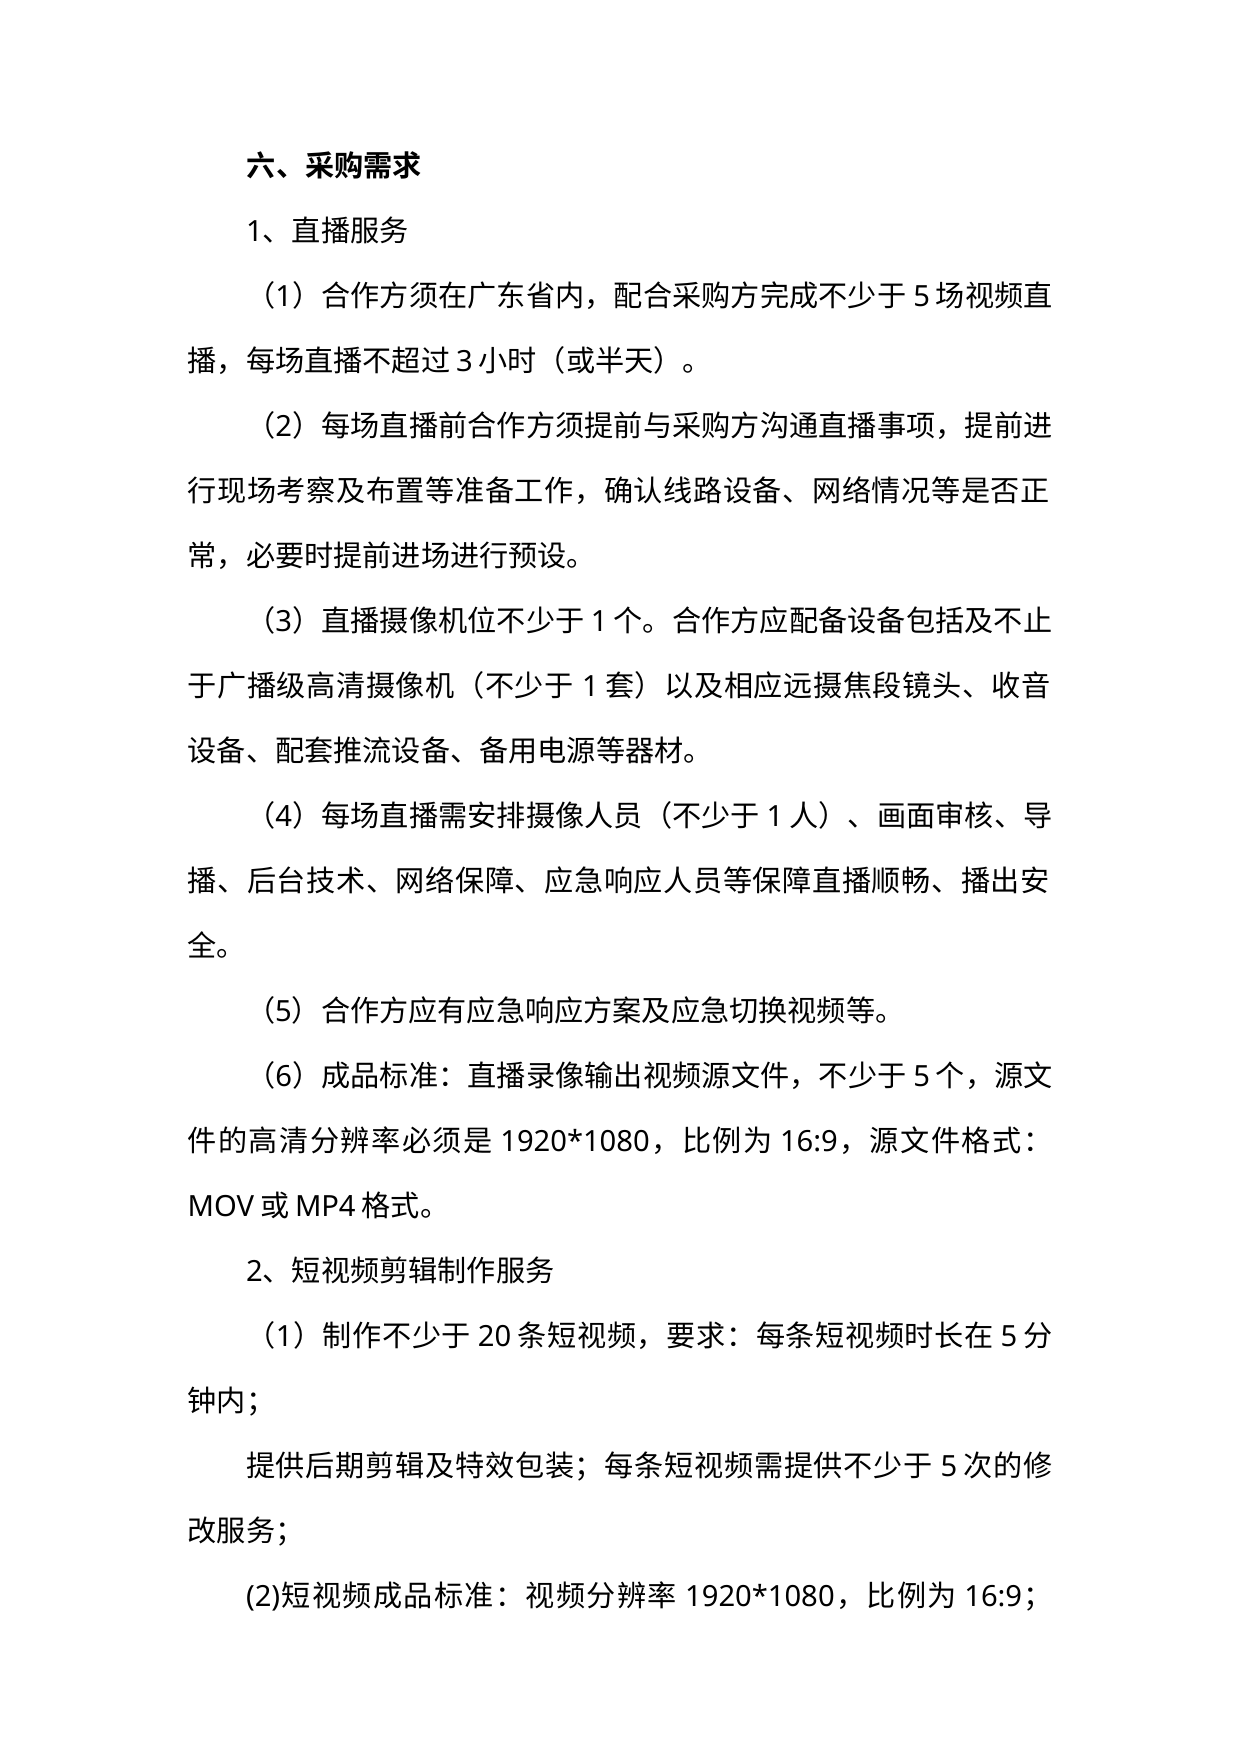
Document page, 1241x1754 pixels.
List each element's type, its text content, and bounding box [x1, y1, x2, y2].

text 提供后期剪辑及特效包装；每条短视频需提供不少于5次的修改服务； [187, 1431, 1053, 1561]
text （1）合作方须在广东省内，配合采购方完成不少于5场视频直播，每场直播不超过3小时（或半天）。 [187, 261, 1053, 391]
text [187, 1561, 1053, 1626]
list 采购需求 [187, 131, 1053, 196]
text （3）直播摄像机位不少于1个。合作方应配备设备包括及不止于广播级高清摄像机（不少于1套）以及相应远摄焦段镜头、收音设备、配套推流设备、备用电源等器材。 [187, 586, 1053, 781]
text （4）每场直播需安排摄像人员（不少于1人）、画面审核、导播、后台技术、网络保障、应急响应人员等保障直播顺畅、播出安全。 [187, 781, 1053, 976]
text （2）每场直播前合作方须提前与采购方沟通直播事项，提前进行现场考察及布置等准备工作，确认线路设备、网络情况等是否正常，必要时提前进场进行预设。 [187, 391, 1053, 586]
text （5）合作方应有应急响应方案及应急切换视频等。 [187, 976, 1053, 1041]
text 2、短视频剪辑制作服务 [187, 1236, 1053, 1301]
text （1）制作不少于20条短视频，要求：每条短视频时长在5分钟内； [187, 1301, 1053, 1431]
text 1、直播服务 [187, 196, 1053, 261]
text （6）成品标准：直播录像输出视频源文件，不少于5个，源文件的高清分辨率必须是1920*1080，比例为16:9，源文件格式：MOV或MP4格式。 [187, 1041, 1053, 1236]
